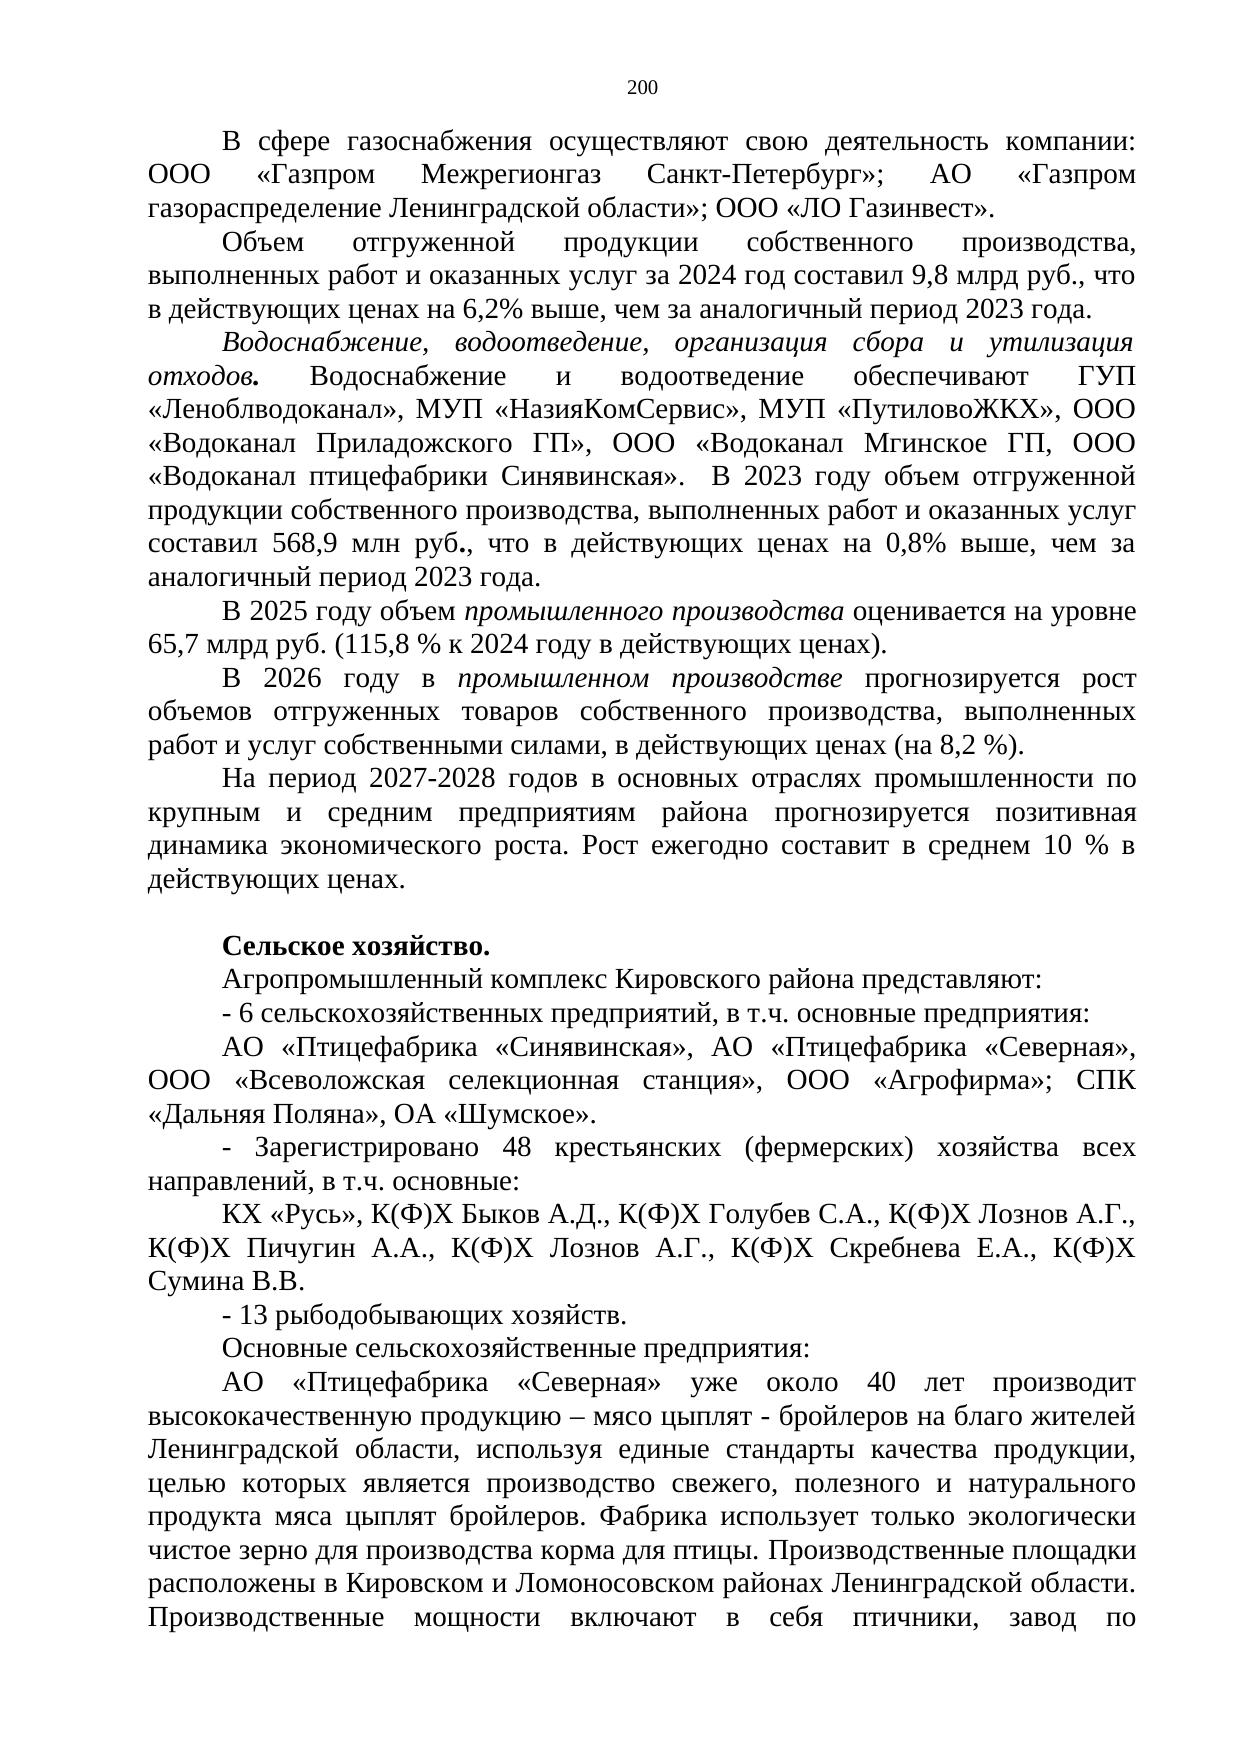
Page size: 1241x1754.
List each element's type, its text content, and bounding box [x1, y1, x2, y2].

text Водоснабжение, водоотведение, организация сбора и утилизация отходов. Водоснабжение и водоотведение обеспечивают ГУП «Леноблводоканал», МУП «НазияКомСервис», МУП «ПутиловоЖКХ», ООО «Водоканал Приладожского ГП», ООО «Водоканал Мгинское ГП, ООО «Водоканал птицефабрики Синявинская». В 2023 году объем отгруженной продукции собственного производства, выполненных работ и оказанных услуг составил 568,9 млн руб., что в действующих ценах на 0,8% выше, чем за аналогичный период 2023 года. [148, 324, 1137, 593]
text В 2025 году объем промышленного производства оценивается на уровне 65,7 млрд руб. (115,8 % к 2024 году в действующих ценах). [148, 593, 1137, 660]
text В сфере газоснабжения осуществляют свою деятельность компании: ООО «Газпром Межрегионгаз Санкт-Петербург»; АО «Газпром газораспределение Ленинградской области»; ООО «ЛО Газинвест». [148, 123, 1137, 224]
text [148, 1364, 1137, 1632]
text - Зарегистрировано 48 крестьянских (фермерских) хозяйства всех направлений, в т.ч. основные: [148, 1129, 1137, 1196]
text На период 2027-2028 годов в основных отраслях промышленности по крупным и средним предприятиям района прогнозируется позитивная динамика экономического роста. Рост ежегодно составит в среднем 10 % в действующих ценах. [148, 760, 1137, 894]
text Объем отгруженной продукции собственного производства, выполненных работ и оказанных услуг за 2024 год составил 9,8 млрд руб., что в действующих ценах на 6,2% выше, чем за аналогичный период 2023 года. [148, 224, 1137, 324]
text - 13 рыбодобывающих хозяйств. [148, 1297, 1137, 1331]
text КХ «Русь», К(Ф)Х Быков А.Д., К(Ф)Х Голубев С.А., К(Ф)Х Лознов А.Г., К(Ф)Х Пичугин А.А., К(Ф)Х Лознов А.Г., К(Ф)Х Скребнева Е.А., К(Ф)Х Сумина В.В. [148, 1196, 1137, 1297]
text В 2026 году в промышленном производстве прогнозируется рост объемов отгруженных товаров собственного производства, выполненных работ и услуг собственными силами, в действующих ценах (на 8,2 %). [148, 660, 1137, 760]
text Сельское хозяйство. [148, 928, 1137, 962]
text - 6 сельскохозяйственных предприятий, в т.ч. основные предприятия: [148, 995, 1137, 1029]
text АО «Птицефабрика «Синявинская», АО «Птицефабрика «Северная», ООО «Всеволожская селекционная станция», ООО «Агрофирма»; СПК «Дальняя Поляна», ОА «Шумское». [148, 1029, 1137, 1129]
text Основные сельскохозяйственные предприятия: [148, 1331, 1137, 1364]
text Агропромышленный комплекс Кировского района представляют: [148, 962, 1137, 995]
